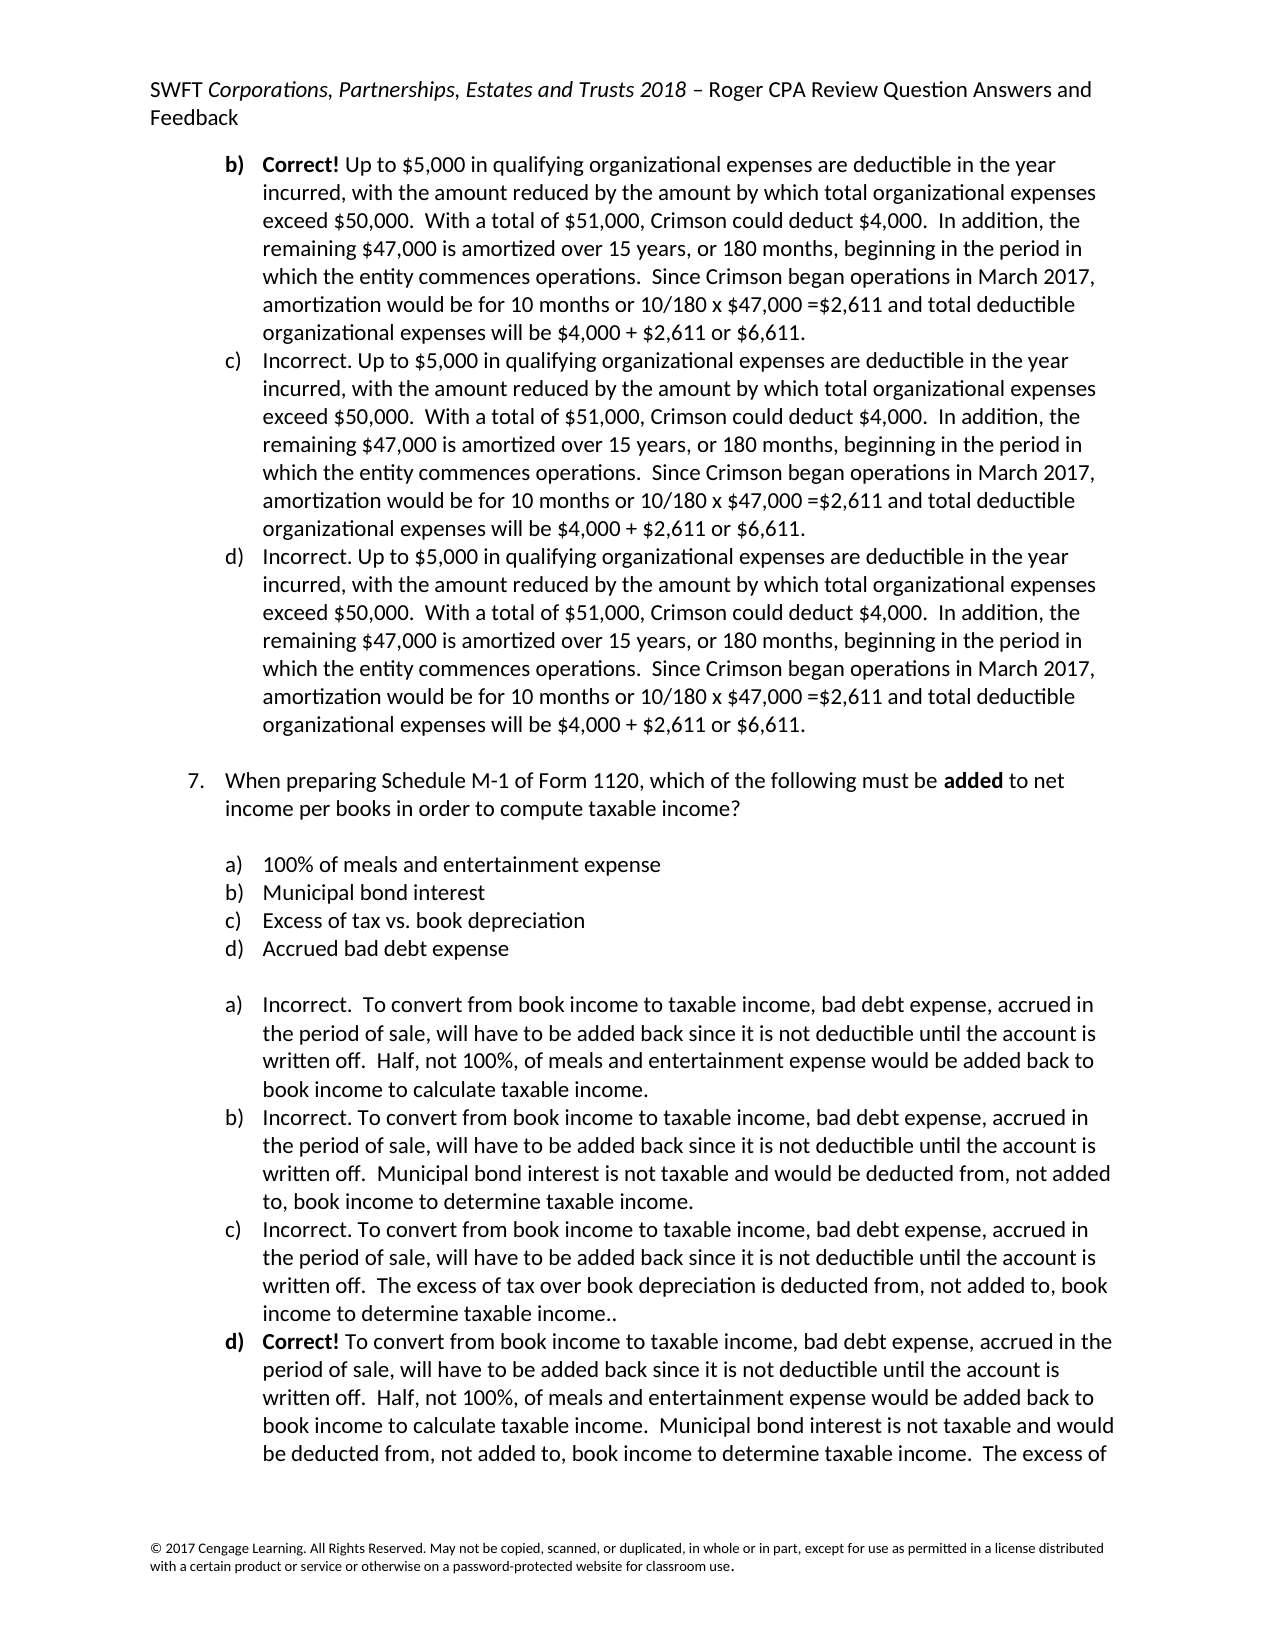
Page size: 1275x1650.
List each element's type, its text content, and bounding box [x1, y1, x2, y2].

text a) Incorrect. To convert from book income to taxable income, bad debt expense, accrued in the period of sale, will have to be added back since it is not deductible until the account is written off. Half, not 100%, of meals and entertainment expense would be added back to book income to calculate taxable income. [225, 991, 1125, 1103]
text b) Incorrect. To convert from book income to taxable income, bad debt expense, accrued in the period of sale, will have to be added back since it is not deductible until the account is written off. Municipal bond interest is not taxable and would be deducted from, not added to, book income to determine taxable income. [225, 1103, 1125, 1215]
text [225, 1327, 1125, 1467]
text c) Incorrect. Up to $5,000 in qualifying organizational expenses are deductible in the year incurred, with the amount reduced by the amount by which total organizational expenses exceed $50,000. With a total of $51,000, Crimson could deduct $4,000. In addition, the remaining $47,000 is amortized over 15 years, or 180 months, beginning in the period in which the entity commences operations. Since Crimson began operations in March 2017, amortization would be for 10 months or 10/180 x $47,000 =$2,611 and total deductible organizational expenses will be $4,000 + $2,611 or $6,611. [225, 346, 1125, 542]
text d) Incorrect. Up to $5,000 in qualifying organizational expenses are deductible in the year incurred, with the amount reduced by the amount by which total organizational expenses exceed $50,000. With a total of $51,000, Crimson could deduct $4,000. In addition, the remaining $47,000 is amortized over 15 years, or 180 months, beginning in the period in which the entity commences operations. Since Crimson began operations in March 2017, amortization would be for 10 months or 10/180 x $47,000 =$2,611 and total deductible organizational expenses will be $4,000 + $2,611 or $6,611. [225, 542, 1125, 738]
list 100% of meals and entertainment expense [225, 851, 1125, 878]
text b) Correct! Up to $5,000 in qualifying organizational expenses are deductible in the year incurred, with the amount reduced by the amount by which total organizational expenses exceed $50,000. With a total of $51,000, Crimson could deduct $4,000. In addition, the remaining $47,000 is amortized over 15 years, or 180 months, beginning in the period in which the entity commences operations. Since Crimson began operations in March 2017, amortization would be for 10 months or 10/180 x $47,000 =$2,611 and total deductible organizational expenses will be $4,000 + $2,611 or $6,611. [225, 150, 1125, 346]
list Municipal bond interest [225, 878, 1125, 907]
list When preparing Schedule M-1 of Form 1120, which of the following must be added to net income per books in order to compute taxable income? [187, 766, 1125, 822]
list Accrued bad debt expense [225, 934, 1125, 963]
list Excess of tax vs. book depreciation [225, 907, 1125, 934]
text c) Incorrect. To convert from book income to taxable income, bad debt expense, accrued in the period of sale, will have to be added back since it is not deductible until the account is written off. The excess of tax over book depreciation is deducted from, not added to, book income to determine taxable income.. [225, 1215, 1125, 1327]
